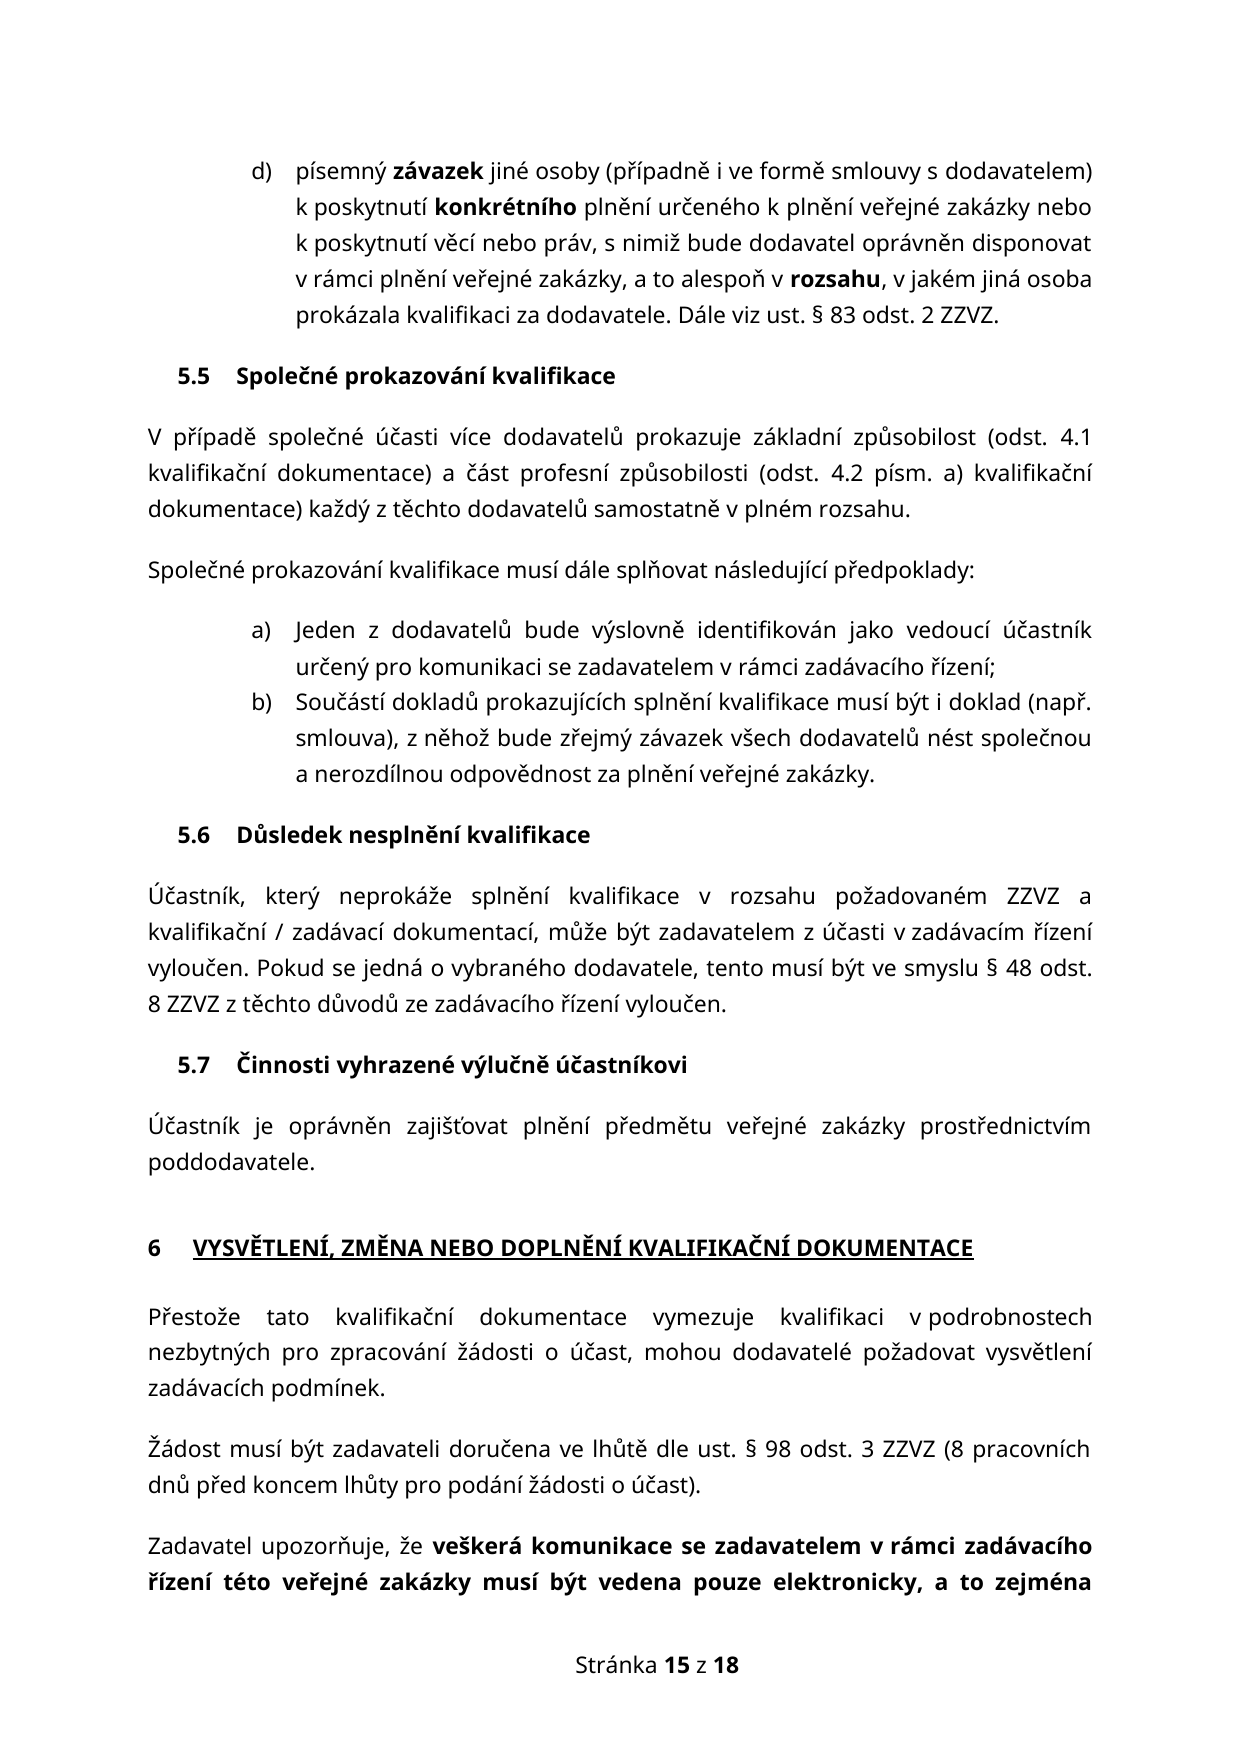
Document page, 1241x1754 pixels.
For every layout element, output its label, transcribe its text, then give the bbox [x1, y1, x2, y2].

text Účastník je oprávněn zajišťovat plnění předmětu veřejné zakázky prostřednictvím poddodavatele. [148, 1110, 1093, 1177]
text Účastník, který neprokáže splnění kvalifikace v rozsahu požadovaném ZZVZ a kvalifikační / zadávací dokumentací, může být zadavatelem z účasti v zadávacím řízení vyloučen. Pokud se jedná o vybraného dodavatele, tento musí být ve smyslu § 48 odst. 8 ZZVZ z těchto důvodů ze zadávacího řízení vyloučen. [148, 880, 1093, 1019]
subtitle VYSVĚTLENÍ, ZMĚNA NEBO DOPLNĚNÍ KVALIFIKAČNÍ DOKUMENTACE [148, 1232, 1093, 1263]
subtitle Důsledek nesplnění kvalifikace [177, 819, 1093, 850]
text V případě společné účasti více dodavatelů prokazuje základní způsobilost (odst. 4.1 kvalifikační dokumentace) a část profesní způsobilosti (odst. 4.2 písm. a) kvalifikační dokumentace) každý z těchto dodavatelů samostatně v plném rozsahu. [148, 421, 1093, 524]
subtitle Společné prokazování kvalifikace [177, 360, 1093, 391]
subtitle Činnosti vyhrazené výlučně účastníkovi [177, 1049, 1093, 1080]
text Společné prokazování kvalifikace musí dále splňovat následující předpoklady: [148, 553, 1093, 585]
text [148, 1530, 1093, 1597]
text Žádost musí být zadavateli doručena ve lhůtě dle ust. § 98 odst. 3 ZZVZ (8 pracovních dnů před koncem lhůty pro podání žádosti o účast). [148, 1433, 1093, 1500]
list písemný závazek jiné osoby (případně i ve formě smlouvy s dodavatelem) k poskytnutí konkrétního plnění určeného k plnění veřejné zakázky nebo k poskytnutí věcí nebo práv, s nimiž bude dodavatel oprávněn disponovat v rámci plnění veřejné zakázky, a to alespoň v rozsahu, v jakém jiná osoba prokázala kvalifikaci za dodavatele. Dále viz ust. § 83 odst. 2 ZZVZ. [251, 155, 1093, 330]
text Přestože tato kvalifikační dokumentace vymezuje kvalifikaci v podrobnostech nezbytných pro zpracování žádosti o účast, mohou dodavatelé požadovat vysvětlení zadávacích podmínek. [148, 1300, 1093, 1403]
list Jeden z dodavatelů bude výslovně identifikován jako vedoucí účastník určený pro komunikaci se zadavatelem v rámci zadávacího řízení; [251, 614, 1093, 682]
list Součástí dokladů prokazujících splnění kvalifikace musí být i doklad (např. smlouva), z něhož bude zřejmý závazek všech dodavatelů nést společnou a nerozdílnou odpovědnost za plnění veřejné zakázky. [251, 686, 1093, 789]
